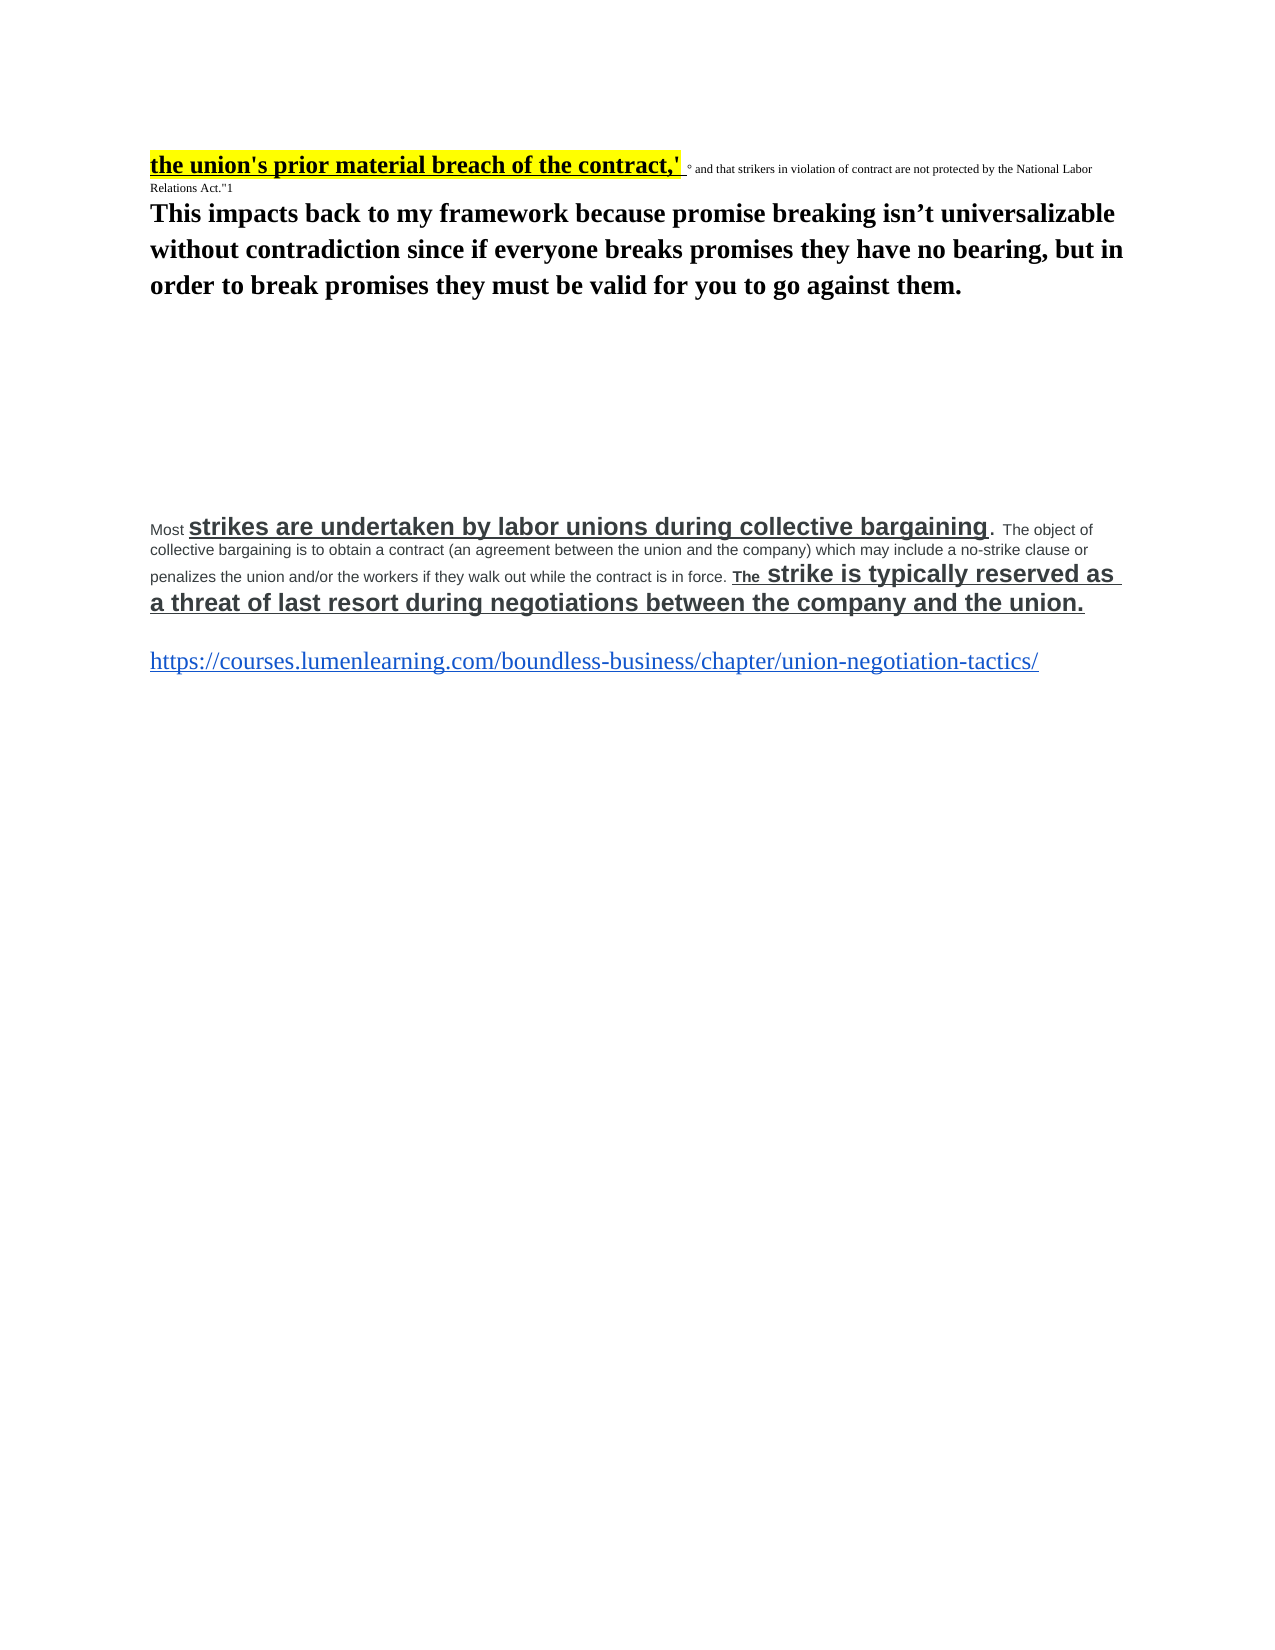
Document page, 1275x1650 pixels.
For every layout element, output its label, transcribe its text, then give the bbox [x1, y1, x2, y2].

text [150, 150, 1125, 195]
text https://courses.lumenlearning.com/boundless-business/chapter/union-negotiation-tactics/ [150, 646, 1125, 674]
text This impacts back to my framework because promise breaking isn’t universalizable without contradiction since if everyone breaks promises they have no bearing, but in order to break promises they must be valid for you to go against them. [150, 197, 1125, 300]
text Most strikes are undertaken by labor unions during collective bargaining. The object of collective bargaining is to obtain a contract (an agreement between the union and the company) which may include a no-strike clause or penalizes the union and/or the workers if they walk out while the contract is in force. The strike is typically reserved as a threat of last resort during negotiations between the company and the union. [150, 512, 1125, 617]
